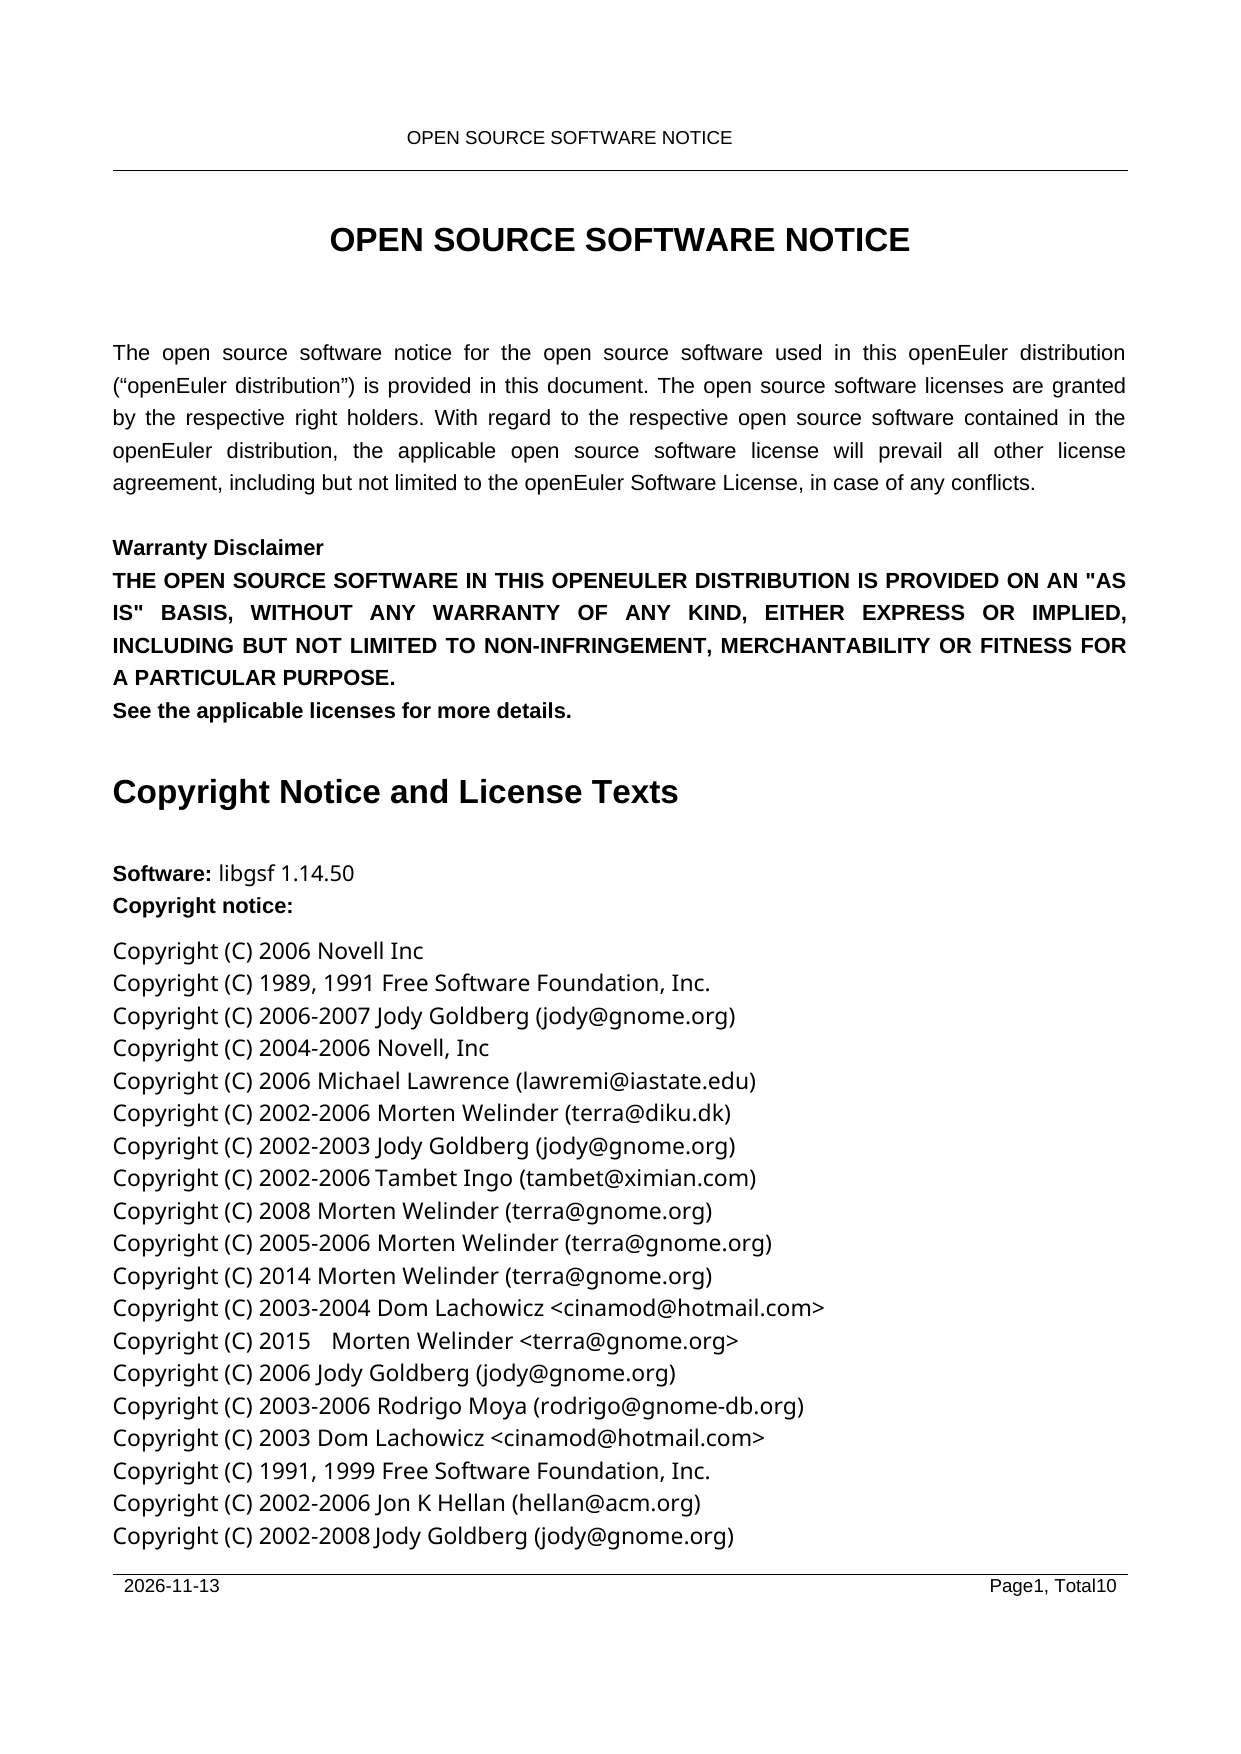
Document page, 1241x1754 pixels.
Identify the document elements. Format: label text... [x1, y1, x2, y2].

text Warranty Disclaimer [112, 531, 1128, 564]
text THE OPEN SOURCE SOFTWARE IN THIS OPENEULER DISTRIBUTION IS PROVIDED ON AN "AS IS" BASIS, WITHOUT ANY WARRANTY OF ANY KIND, EITHER EXPRESS OR IMPLIED, INCLUDING BUT NOT LIMITED TO NON-INFRINGEMENT, MERCHANTABILITY OR FITNESS FOR A PARTICULAR PURPOSE. See the applicable licenses for more details. [112, 564, 1128, 726]
title Software: libgsf 1.14.50 [112, 856, 1128, 889]
text The open source software notice for the open source software used in this openEuler distribution (“openEuler distribution”) is provided in this document. The open source software licenses are granted by the respective right holders. With regard to the respective open source software contained in the openEuler distribution, the applicable open source software license will prevail all other license agreement, including but not limited to the openEuler Software License, in case of any conflicts. [112, 336, 1128, 499]
text OPEN SOURCE SOFTWARE NOTICE [112, 206, 1128, 271]
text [112, 934, 1128, 1551]
text Copyright notice: [112, 889, 1128, 921]
text Copyright Notice and License Texts [112, 759, 1128, 824]
